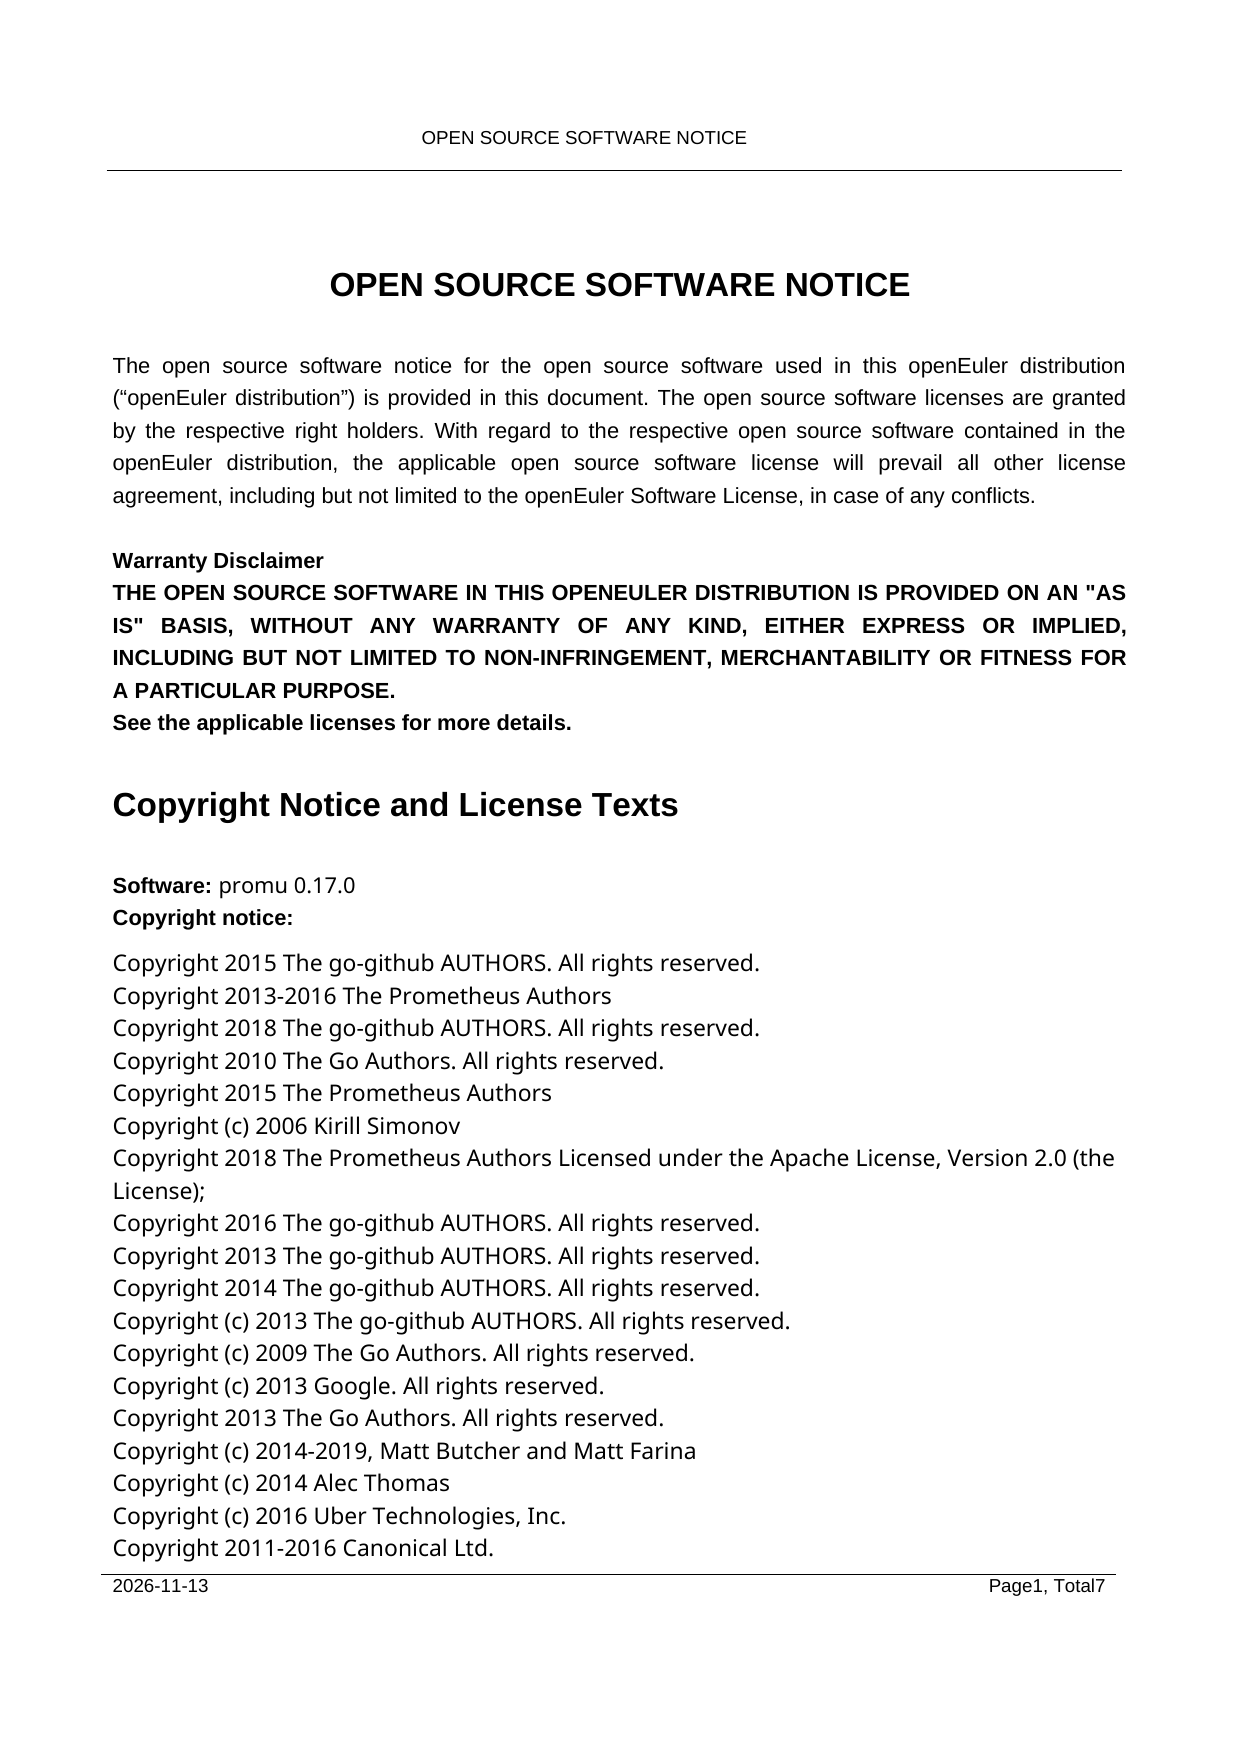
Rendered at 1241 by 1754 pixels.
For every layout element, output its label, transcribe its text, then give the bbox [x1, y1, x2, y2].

text THE OPEN SOURCE SOFTWARE IN THIS OPENEULER DISTRIBUTION IS PROVIDED ON AN "AS IS" BASIS, WITHOUT ANY WARRANTY OF ANY KIND, EITHER EXPRESS OR IMPLIED, INCLUDING BUT NOT LIMITED TO NON-INFRINGEMENT, MERCHANTABILITY OR FITNESS FOR A PARTICULAR PURPOSE. See the applicable licenses for more details. [112, 576, 1128, 739]
title Software: promu 0.17.0 [112, 869, 1128, 901]
text The open source software notice for the open source software used in this openEuler distribution (“openEuler distribution”) is provided in this document. The open source software licenses are granted by the respective right holders. With regard to the respective open source software contained in the openEuler distribution, the applicable open source software license will prevail all other license agreement, including but not limited to the openEuler Software License, in case of any conflicts. [112, 349, 1128, 511]
text Warranty Disclaimer [112, 544, 1128, 576]
text Copyright Notice and License Texts [112, 771, 1128, 836]
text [112, 947, 1128, 1564]
text Copyright notice: [112, 901, 1128, 934]
text OPEN SOURCE SOFTWARE NOTICE [112, 251, 1128, 316]
